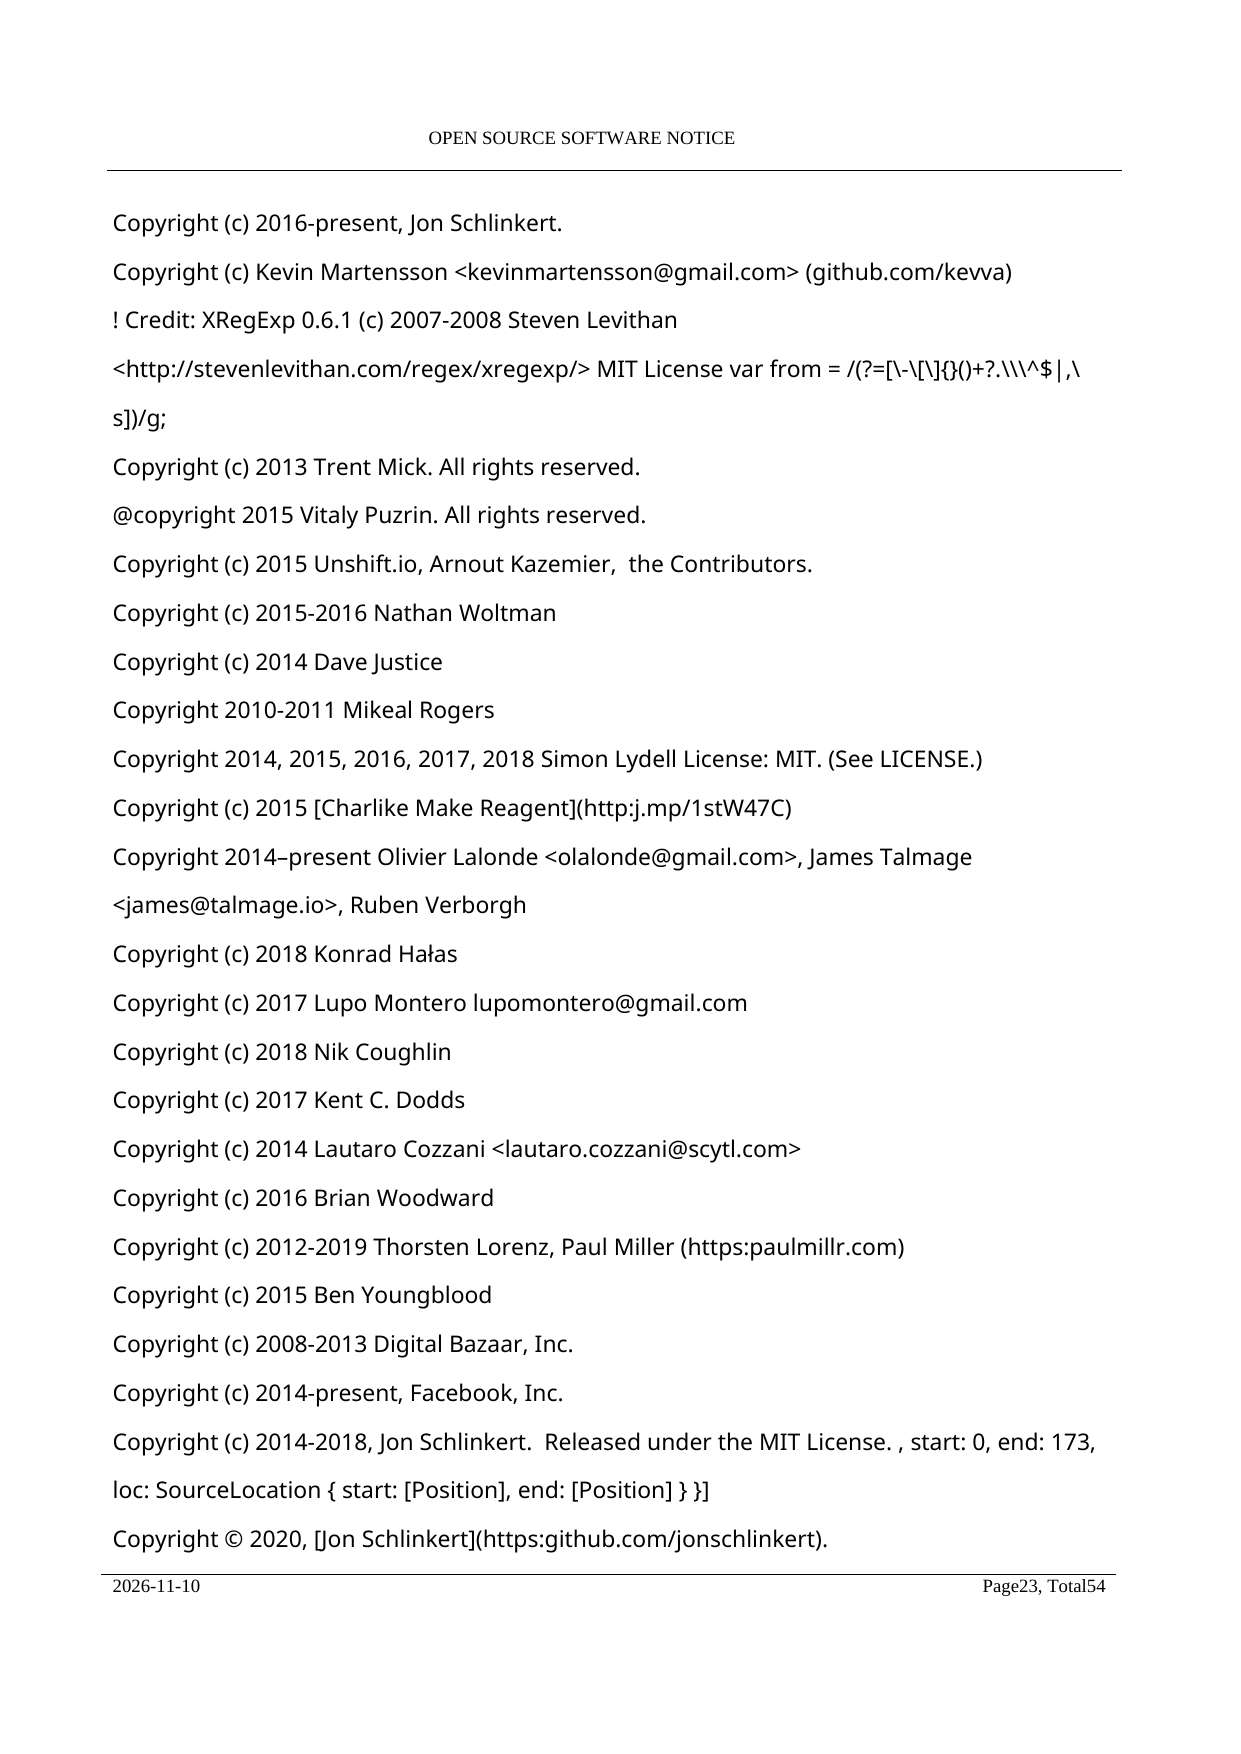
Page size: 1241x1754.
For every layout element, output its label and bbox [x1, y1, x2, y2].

text [112, 206, 1128, 1555]
